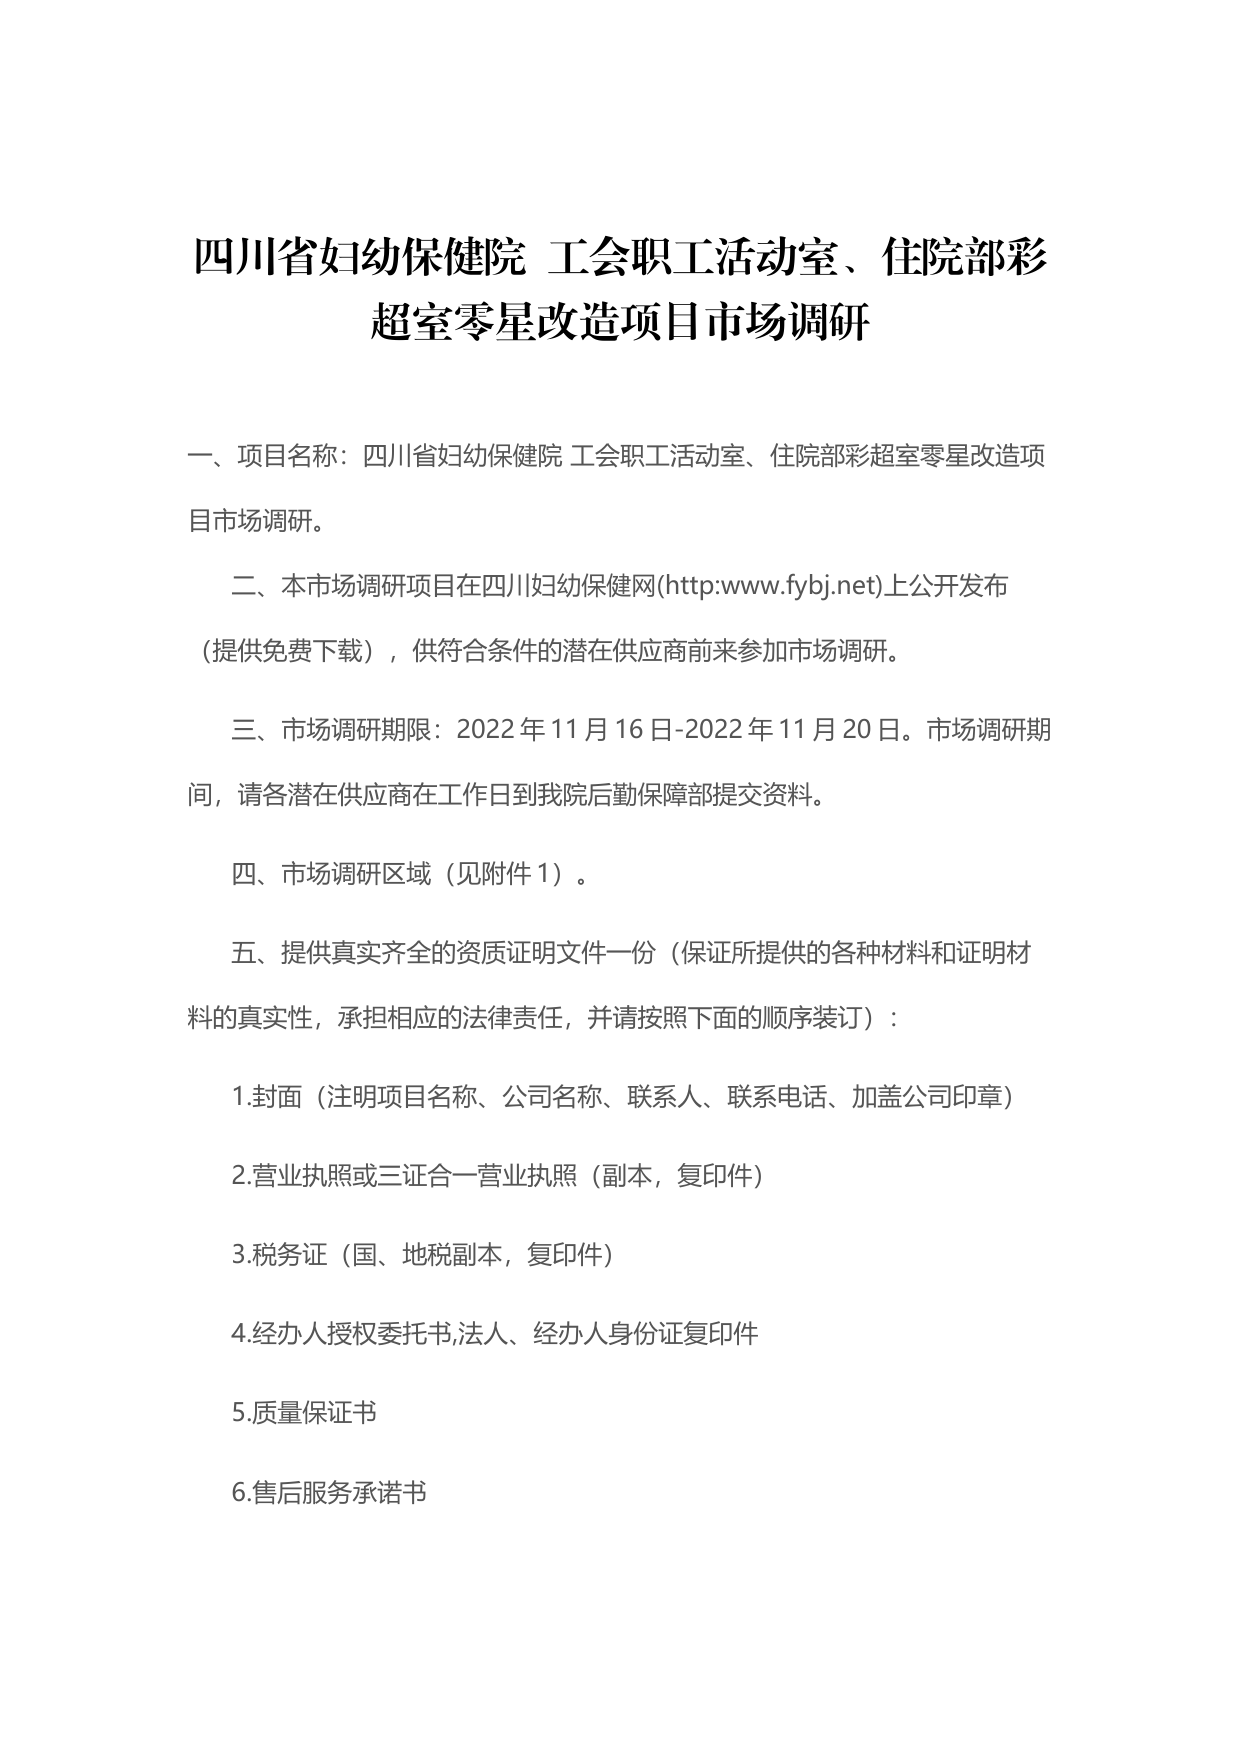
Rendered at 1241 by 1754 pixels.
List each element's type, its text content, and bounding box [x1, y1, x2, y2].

text 三、市场调研期限：2022年11月16日-2022年11月20日。市场调研期间，请各潜在供应商在工作日到我院后勤保障部提交资料。 [187, 696, 1053, 826]
text 4.经办人授权委托书,法人、经办人身份证复印件 [187, 1300, 1053, 1365]
text 5.质量保证书 [187, 1379, 1053, 1444]
text 6.售后服务承诺书 [187, 1458, 1053, 1523]
text 五、提供真实齐全的资质证明文件一份（保证所提供的各种材料和证明材料的真实性，承担相应的法律责任，并请按照下面的顺序装订）： [187, 919, 1053, 1049]
text 1.封面（注明项目名称、公司名称、联系人、联系电话、加盖公司印章） [187, 1063, 1053, 1128]
text 一、项目名称：四川省妇幼保健院 工会职工活动室、住院部彩超室零星改造项目市场调研。 [187, 422, 1053, 552]
text 四川省妇幼保健院 工会职工活动室、住院部彩超室零星改造项目市场调研 [187, 227, 1053, 357]
text 二、本市场调研项目在四川妇幼保健网(http:www.fybj.net)上公开发布（提供免费下载），供符合条件的潜在供应商前来参加市场调研。 [187, 552, 1053, 682]
text 3.税务证（国、地税副本，复印件） [187, 1221, 1053, 1286]
text 2.营业执照或三证合一营业执照（副本，复印件） [187, 1142, 1053, 1207]
text 四、市场调研区域（见附件1）。 [187, 840, 1053, 905]
